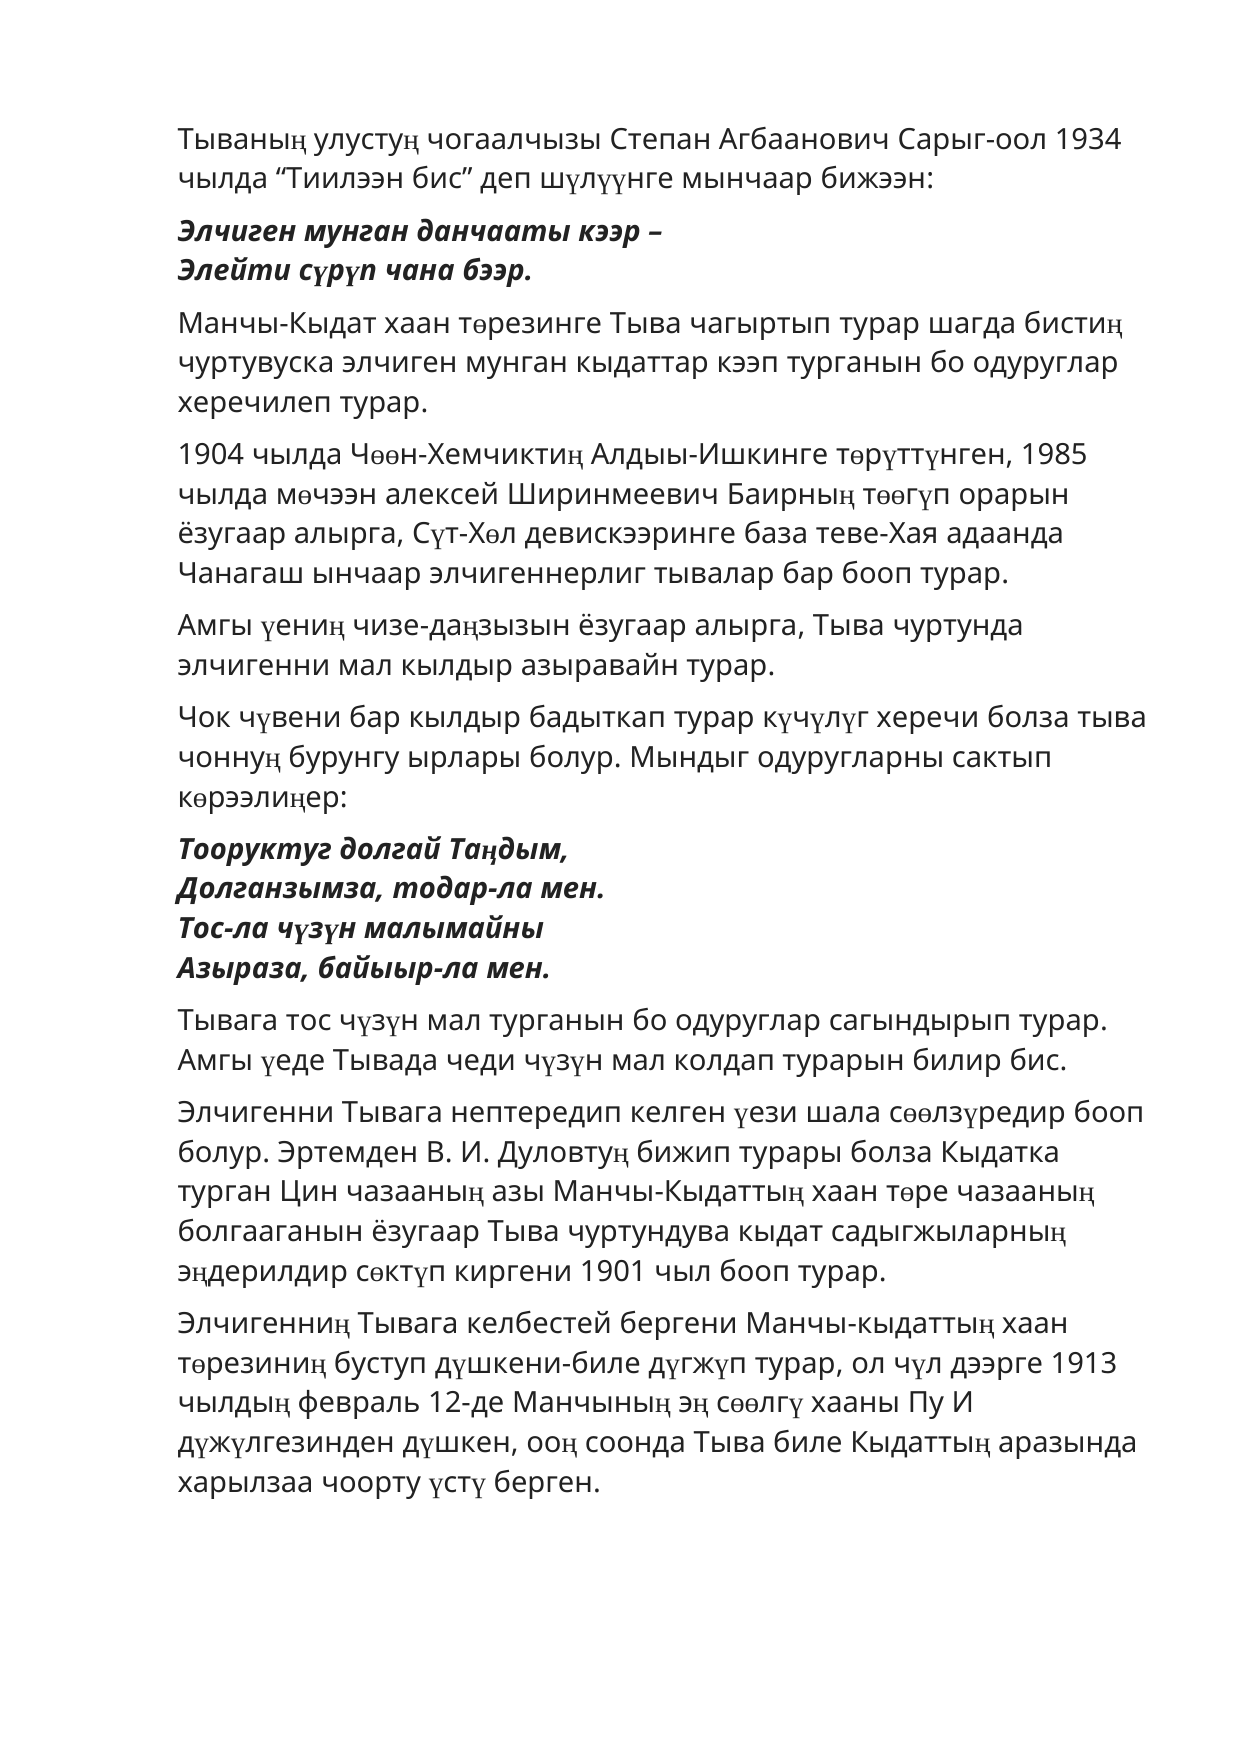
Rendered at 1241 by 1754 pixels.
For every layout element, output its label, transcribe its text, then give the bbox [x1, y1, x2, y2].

text Тываның улустуң чогаалчызы Степан Агбаанович Сарыг-оол 1934 чылда “Тиилээн бис” деп шүлүүнге мынчаар бижээн: [177, 118, 1152, 197]
text Тывага тос чүзүн мал турганын бо одуруглар сагындырып турар. Амгы үеде Тывада чеди чүзүн мал колдап турарын билир бис. [177, 999, 1152, 1079]
text Элчигенни Тывага нептередип келген үези шала сөөлзүредир бооп болур. Эртемден В. И. Дуловтуң бижип турары болза Кыдатка турган Цин чазааның азы Манчы-Кыдаттың хаан төре чазааның болгааганын ёзугаар Тыва чуртундува кыдат садыгжыларның эңдерилдир сөктүп киргени 1901 чыл бооп турар. [177, 1091, 1152, 1290]
text Элчигенниң Тывага келбестей бергени Манчы-кыдаттың хаан төрезиниң буступ дүшкени-биле дүгжүп турар, ол чүл дээрге 1913 чылдың февраль 12-де Манчының эң сөөлгү хааны Пу И дүжүлгезинден дүшкен, ооң соонда Тыва биле Кыдаттың аразында харылзаа чоорту үстү берген. [177, 1302, 1152, 1501]
text Манчы-Кыдат хаан төрезинге Тыва чагыртып турар шагда бистиң чуртувуска элчиген мунган кыдаттар кээп турганын бо одуруглар херечилеп турар. [177, 302, 1152, 421]
text Амгы үениң чизе-даңзызын ёзугаар алырга, Тыва чуртунда элчигенни мал кылдыр азыравайн турар. [177, 605, 1152, 684]
text Тооруктуг долгай Таңдым, Долганзымза, тодар-ла мен. Тос-ла чүзүн малымайны Азыраза, байыыр-ла мен. [177, 828, 1152, 987]
text 1904 чылда Чөөн-Хемчиктиң Алдыы-Ишкинге төрүттүнген, 1985 чылда мөчээн алексей Ширинмеевич Баирның төөгүп орарын ёзугаар алырга, Сүт-Хөл девискээринге база теве-Хая адаанда Чанагаш ынчаар элчигеннерлиг тывалар бар бооп турар. [177, 433, 1152, 592]
text Чок чүвени бар кылдыр бадыткап турар күчүлүг херечи болза тыва чоннуң бурунгу ырлары болур. Мындыг одуругларны сактып көрээлиңер: [177, 697, 1152, 816]
text Элчиген мунган данчааты кээр – Элейти сүрүп чана бээр. [177, 210, 1152, 289]
